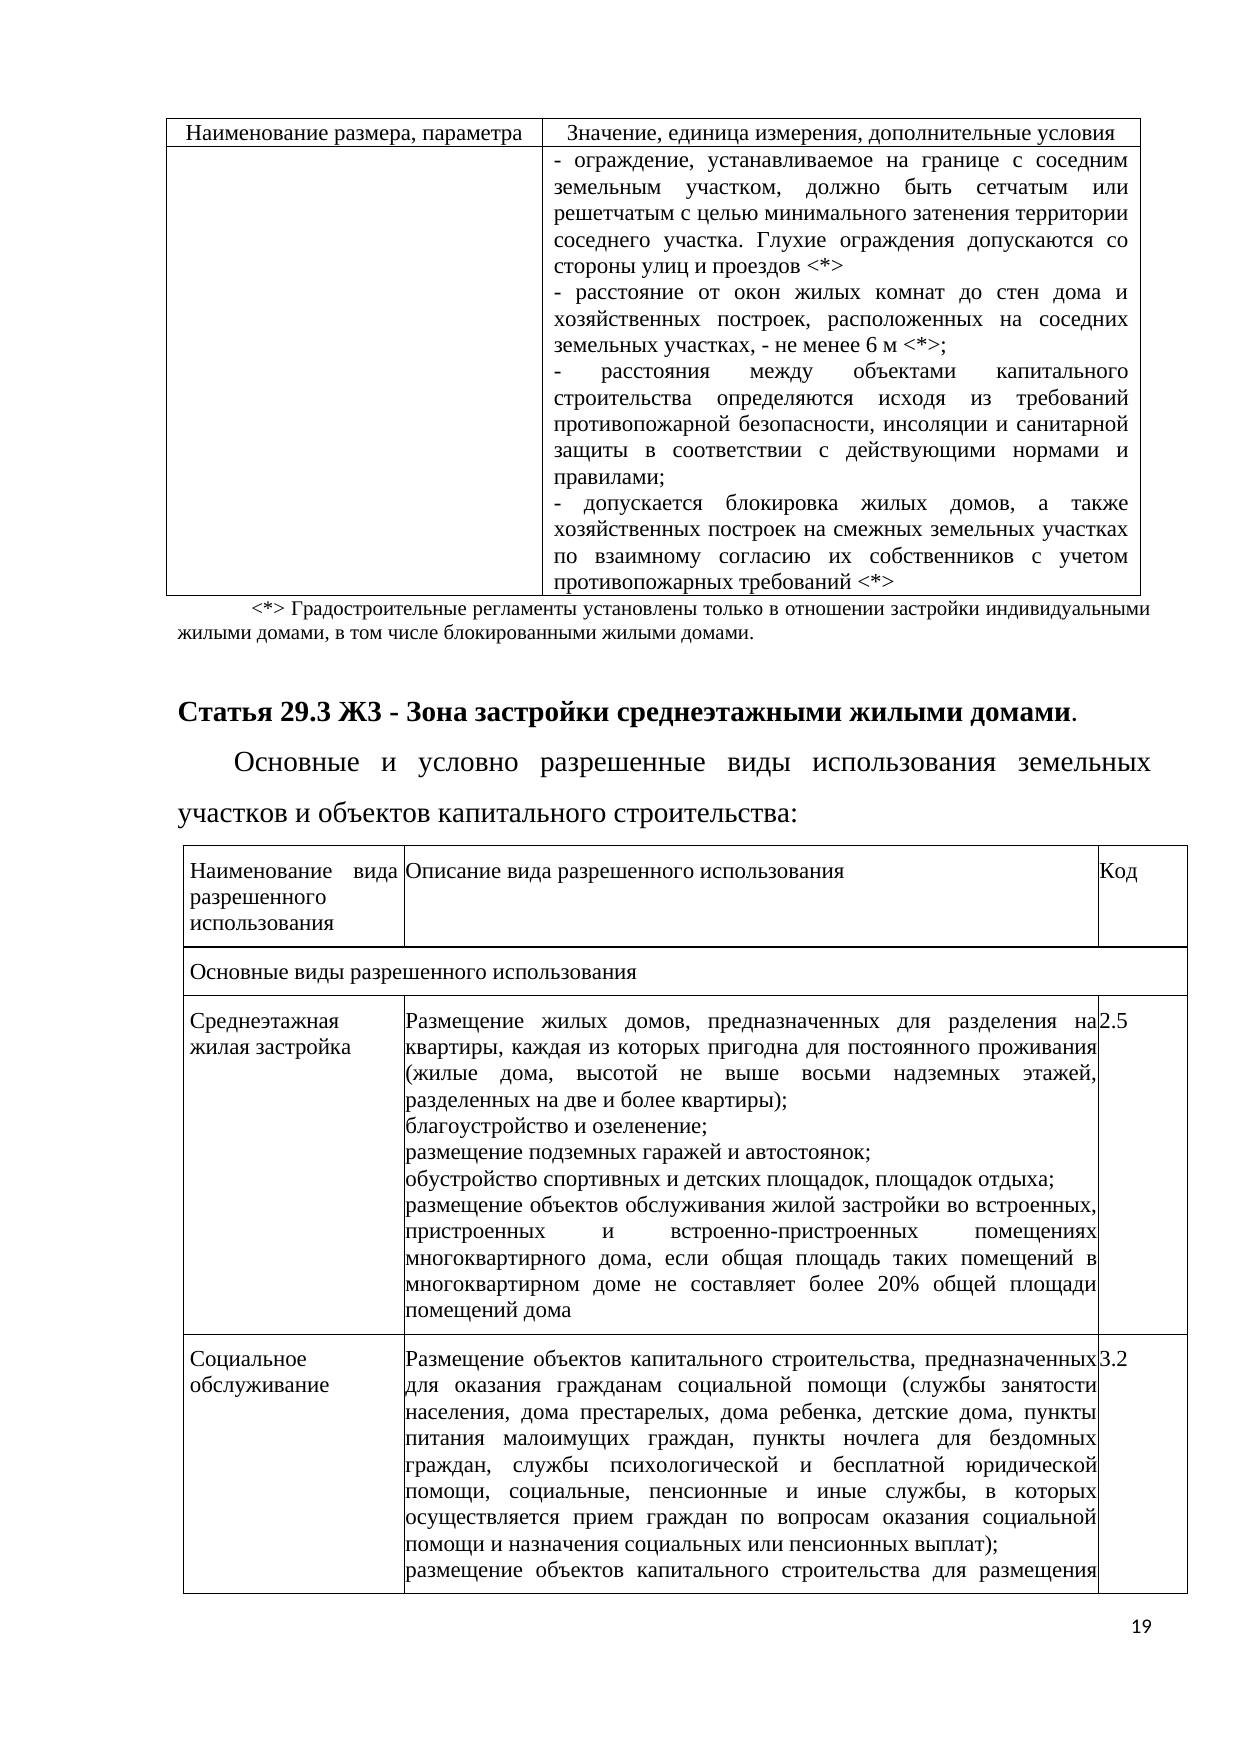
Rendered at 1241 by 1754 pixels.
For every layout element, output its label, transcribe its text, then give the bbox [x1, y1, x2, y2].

table_header Значение, единица измерения, дополнительные условия [543, 119, 1140, 146]
table_cell Основные виды разрешенного использования [184, 948, 1187, 995]
table_cell 3.2 [1099, 1335, 1187, 1593]
table_cell 2.5 [1099, 996, 1187, 1333]
table_cell Среднеэтажная жилая застройка [184, 996, 404, 1333]
table_header Описание вида разрешенного использования [405, 846, 1098, 946]
table_header Наименование вида разрешенного использования [184, 846, 404, 946]
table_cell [167, 147, 542, 594]
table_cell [184, 1335, 404, 1593]
table_header Код [1099, 846, 1187, 946]
text Основные и условно разрешенные виды использования земельных участков и объектов капитального строительства: [177, 744, 1152, 828]
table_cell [405, 1335, 1098, 1593]
table_cell Размещение жилых домов, предназначенных для разделения на квартиры, каждая из которых пригодна для постоянного проживания (жилые дома, высотой не выше восьми надземных этажей, разделенных на две и более квартиры); благоустройство и озеленение; размещение подземных гаражей и автостоянок; обустройство спортивных и детских площадок, площадок отдыха; размещение объектов обслуживания жилой застройки во встроенных, пристроенных и встроенно-пристроенных помещениях многоквартирного дома, если общая площадь таких помещений в многоквартирном доме не составляет более 20% общей площади помещений дома [405, 996, 1098, 1333]
text Статья 29.3 Ж3 - Зона застройки среднеэтажными жилыми домами. [177, 694, 1152, 728]
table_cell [543, 147, 1140, 594]
table_header Наименование размера, параметра [167, 119, 542, 146]
text <*> Градостроительные регламенты установлены только в отношении застройки индивидуальными жилыми домами, в том числе блокированными жилыми домами. [177, 596, 1152, 644]
